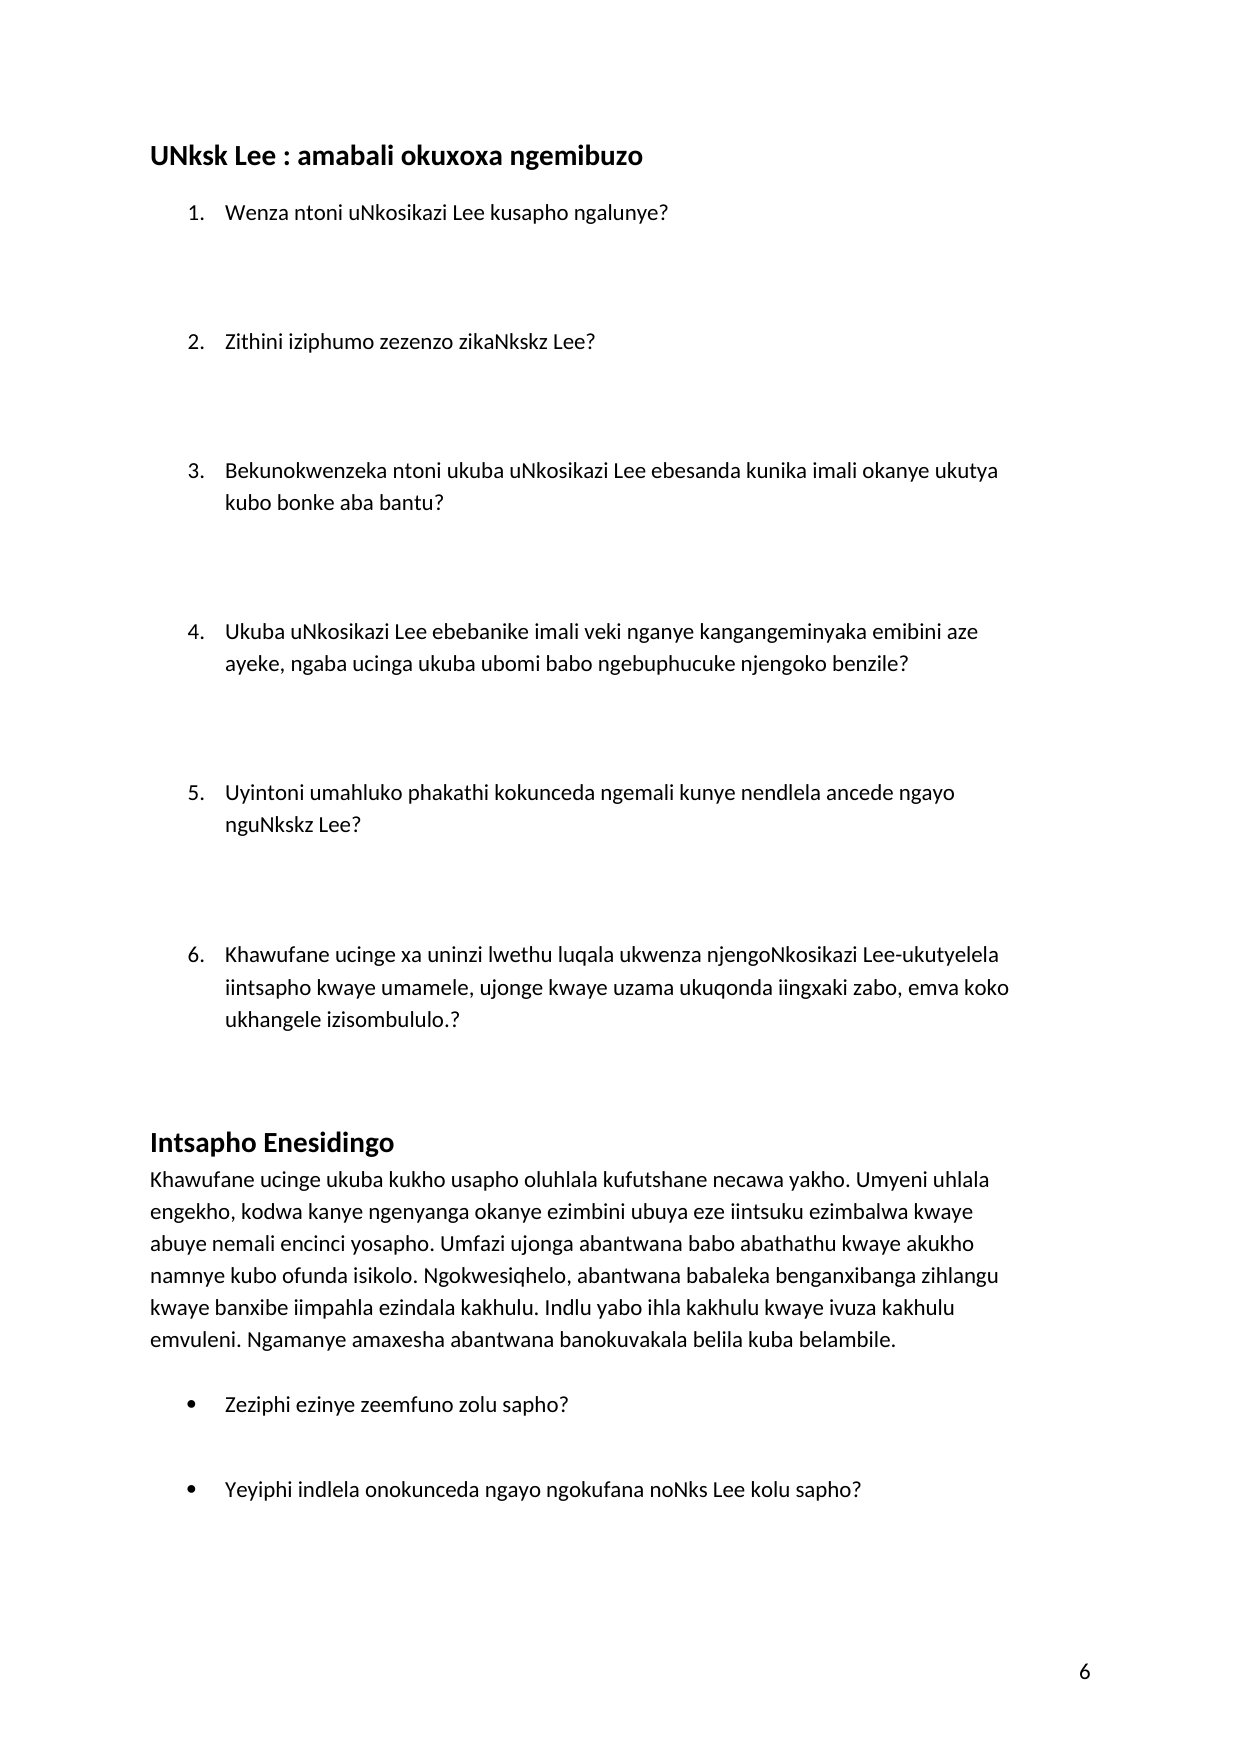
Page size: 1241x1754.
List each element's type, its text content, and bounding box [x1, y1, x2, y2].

list Ukuba uNkosikazi Lee ebebanike imali veki nganye kangangeminyaka emibini aze ayeke, ngaba ucinga ukuba ubomi babo ngebuphucuke njengoko benzile? [187, 617, 1019, 677]
list Khawufane ucinge xa uninzi lwethu luqala ukwenza njengoNkosikazi Lee-ukutyelela iintsapho kwaye umamele, ujonge kwaye uzama ukuqonda iingxaki zabo, emva koko ukhangele izisombululo.? [187, 940, 1014, 1033]
subtitle UNksk Lee : amabali okuxoxa ngemibuzo [150, 137, 1090, 173]
list Zeziphi ezinye zeemfuno zolu sapho? [187, 1390, 1090, 1418]
text Khawufane ucinge ukuba kukho usapho oluhlala kufutshane necawa yakho. Umyeni uhlala engekho, kodwa kanye ngenyanga okanye ezimbini ubuya eze iintsuku ezimbalwa kwaye abuye nemali encinci yosapho. Umfazi ujonga abantwana babo abathathu kwaye akukho namnye kubo ofunda isikolo. Ngokwesiqhelo, abantwana babaleka benganxibanga zihlangu kwaye banxibe iimpahla ezindala kakhulu. Indlu yabo ihla kakhulu kwaye ivuza kakhulu emvuleni. Ngamanye amaxesha abantwana banokuvakala belila kuba belambile. [150, 1165, 1021, 1354]
list Wenza ntoni uNkosikazi Lee kusapho ngalunye? [187, 198, 1090, 226]
list Uyintoni umahluko phakathi kokunceda ngemali kunye nendlela ancede ngayo nguNkskz Lee? [187, 778, 996, 838]
list Bekunokwenzeka ntoni ukuba uNkosikazi Lee ebesanda kunika imali okanye ukutya kubo bonke aba bantu? [187, 456, 1006, 516]
list Zithini iziphumo zezenzo zikaNkskz Lee? [187, 327, 1090, 355]
list Yeyiphi indlela onokunceda ngayo ngokufana noNks Lee kolu sapho? [187, 1475, 1090, 1503]
subtitle Intsapho Enesidingo [150, 1124, 1090, 1159]
